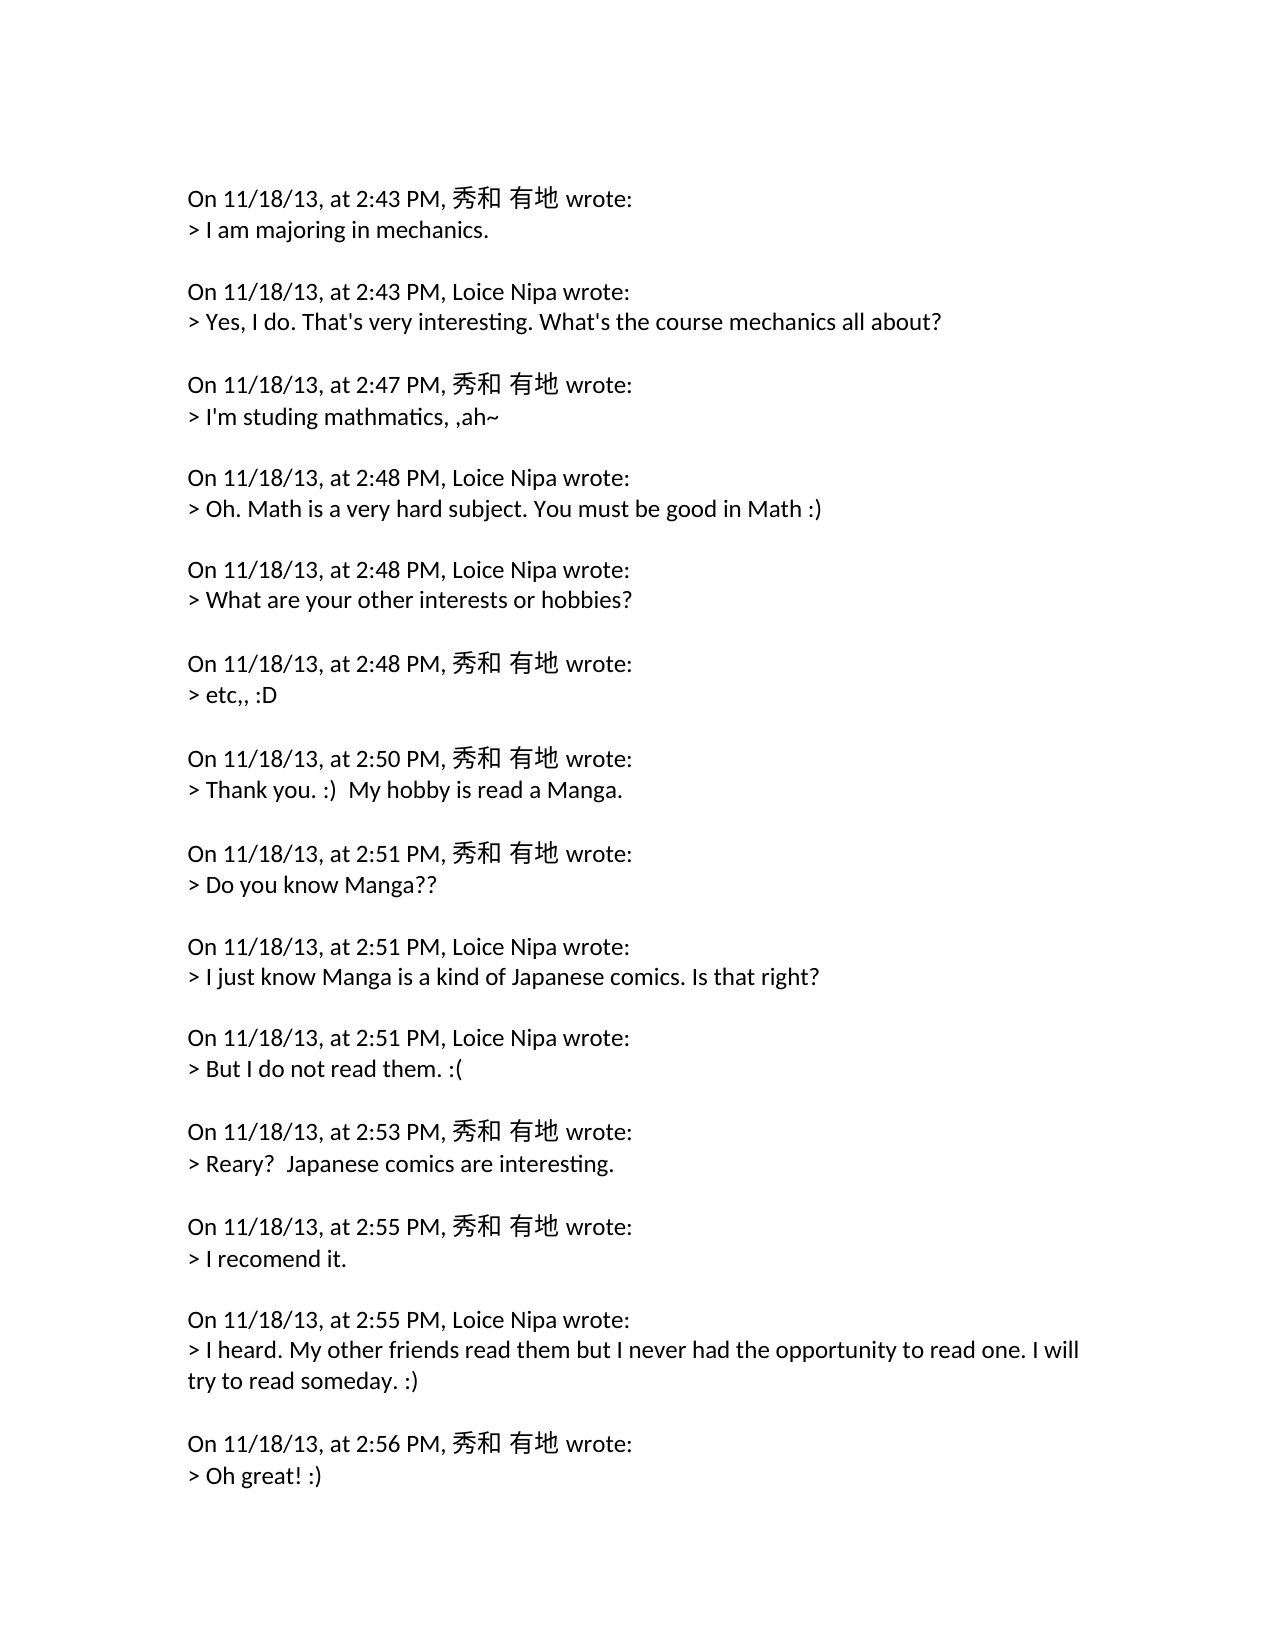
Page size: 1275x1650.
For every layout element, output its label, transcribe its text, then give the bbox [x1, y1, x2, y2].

text > Reary? Japanese comics are interesting. [187, 1148, 1087, 1178]
text > Oh. Math is a very hard subject. You must be good in Math :) [187, 493, 1087, 523]
text > I recomend it. [187, 1243, 1087, 1273]
text > etc,, :D [187, 679, 1087, 710]
text On 11/18/13, at 2:43 PM, Loice Nipa wrote: [187, 276, 1087, 306]
text > Oh great! :) [187, 1460, 1087, 1491]
text On 11/18/13, at 2:48 PM, Loice Nipa wrote: [187, 462, 1087, 493]
text On 11/18/13, at 2:51 PM, Loice Nipa wrote: [187, 1022, 1087, 1053]
text On 11/18/13, at 2:56 PM, 秀和 有地 wrote: [187, 1426, 1087, 1460]
text On 11/18/13, at 2:51 PM, 秀和 有地 wrote: [187, 836, 1087, 870]
text On 11/18/13, at 2:43 PM, 秀和 有地 wrote: [187, 181, 1087, 214]
text On 11/18/13, at 2:48 PM, 秀和 有地 wrote: [187, 645, 1087, 679]
text > Do you know Manga?? [187, 870, 1087, 900]
text > But I do not read them. :( [187, 1053, 1087, 1083]
text > What are your other interests or hobbies? [187, 584, 1087, 615]
text On 11/18/13, at 2:55 PM, Loice Nipa wrote: [187, 1304, 1087, 1334]
text > I heard. My other friends read them but I never had the opportunity to read one. I will try to read someday. :) [187, 1334, 1087, 1396]
text On 11/18/13, at 2:55 PM, 秀和 有地 wrote: [187, 1209, 1087, 1243]
text > I am majoring in mechanics. [187, 214, 1087, 245]
text > I just know Manga is a kind of Japanese comics. Is that right? [187, 961, 1087, 992]
text On 11/18/13, at 2:51 PM, Loice Nipa wrote: [187, 931, 1087, 961]
text > Yes, I do. That's very interesting. What's the course mechanics all about? [187, 306, 1087, 337]
text On 11/18/13, at 2:47 PM, 秀和 有地 wrote: [187, 367, 1087, 401]
text On 11/18/13, at 2:48 PM, Loice Nipa wrote: [187, 554, 1087, 584]
text > Thank you. :) My hobby is read a Manga. [187, 774, 1087, 805]
text On 11/18/13, at 2:53 PM, 秀和 有地 wrote: [187, 1114, 1087, 1148]
text On 11/18/13, at 2:50 PM, 秀和 有地 wrote: [187, 741, 1087, 774]
text > I'm studing mathmatics, ,ah~ [187, 401, 1087, 432]
